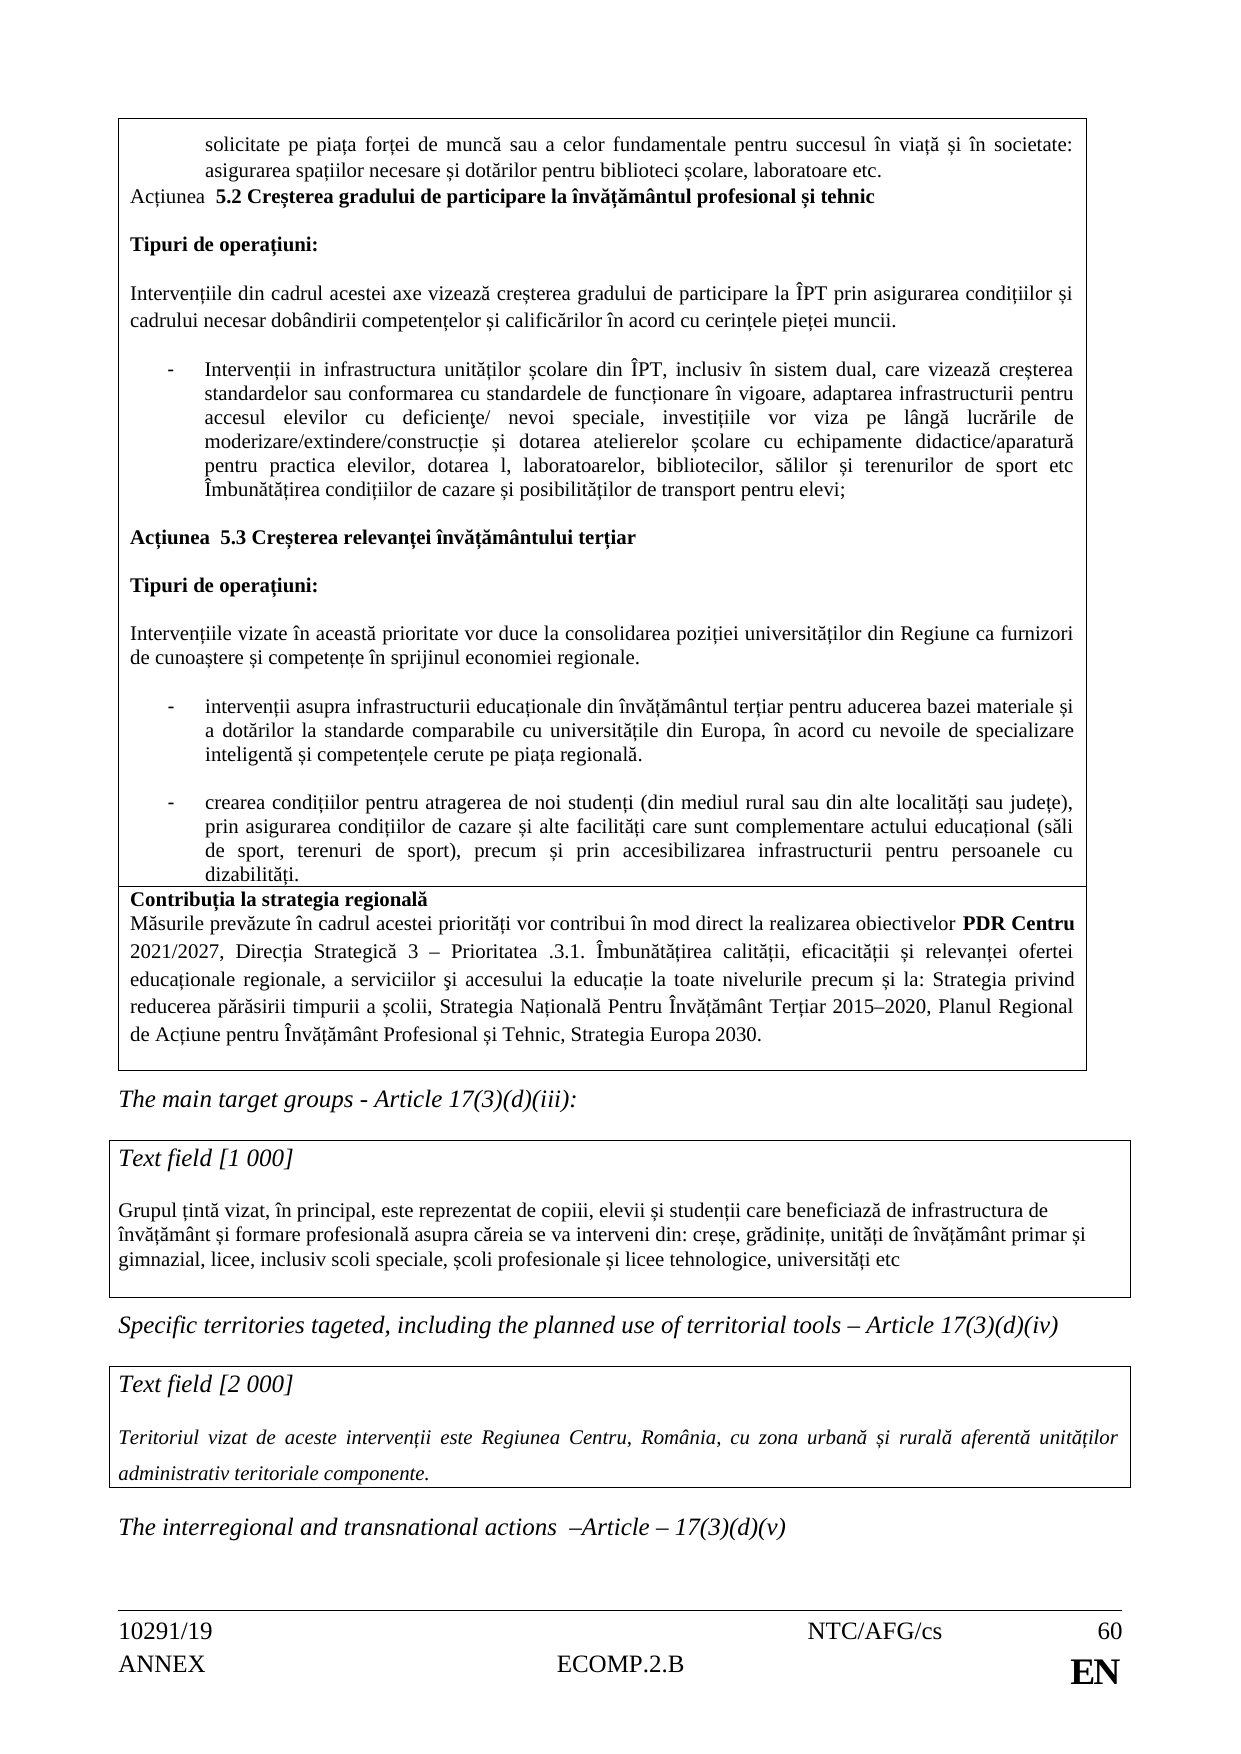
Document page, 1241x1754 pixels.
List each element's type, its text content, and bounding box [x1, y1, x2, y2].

text Teritoriul vizat de aceste intervenții este Regiunea Centru, România, cu zona urbană și rurală aferentă unităților administrativ teritoriale componente. [110, 1421, 1130, 1487]
text Text field [1 000] [110, 1141, 1130, 1171]
text Specific territories tageted, including the planned use of territorial tools – Article 17(3)(d)(iv) [118, 1310, 1122, 1339]
table_cell Contribuția la strategia regională Măsurile prevăzute în cadrul acestei priorități vor contribui în mod direct la realizarea obiectivelor PDR Centru 2021/2027, Direcția Strategică 3 – Prioritatea .3.1. Îmbunătățirea calității, eficacității și relevanței ofertei educaționale regionale, a serviciilor şi accesului la educație la toate nivelurile precum și la: Strategia privind reducerea părăsirii timpurii a școlii, Strategia Națională Pentru Învățământ Terțiar 2015–2020, Planul Regional de Acțiune pentru Învățământ Profesional și Tehnic, Strategia Europa 2030. [119, 887, 1086, 1070]
text The main target groups - Article 17(3)(d)(iii): [118, 1084, 1122, 1113]
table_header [119, 119, 1086, 886]
text The interregional and transnational actions –Article – 17(3)(d)(v) [118, 1512, 1122, 1541]
text Grupul țintă vizat, în principal, este reprezentat de copiii, elevii și studenții care beneficiază de infrastructura de învățământ și formare profesională asupra căreia se va interveni din: creșe, grădinițe, unități de învățământ primar și gimnazial, licee, inclusiv scoli speciale, școli profesionale și licee tehnologice, universități etc [110, 1195, 1130, 1271]
text Text field [2 000] [110, 1367, 1130, 1398]
